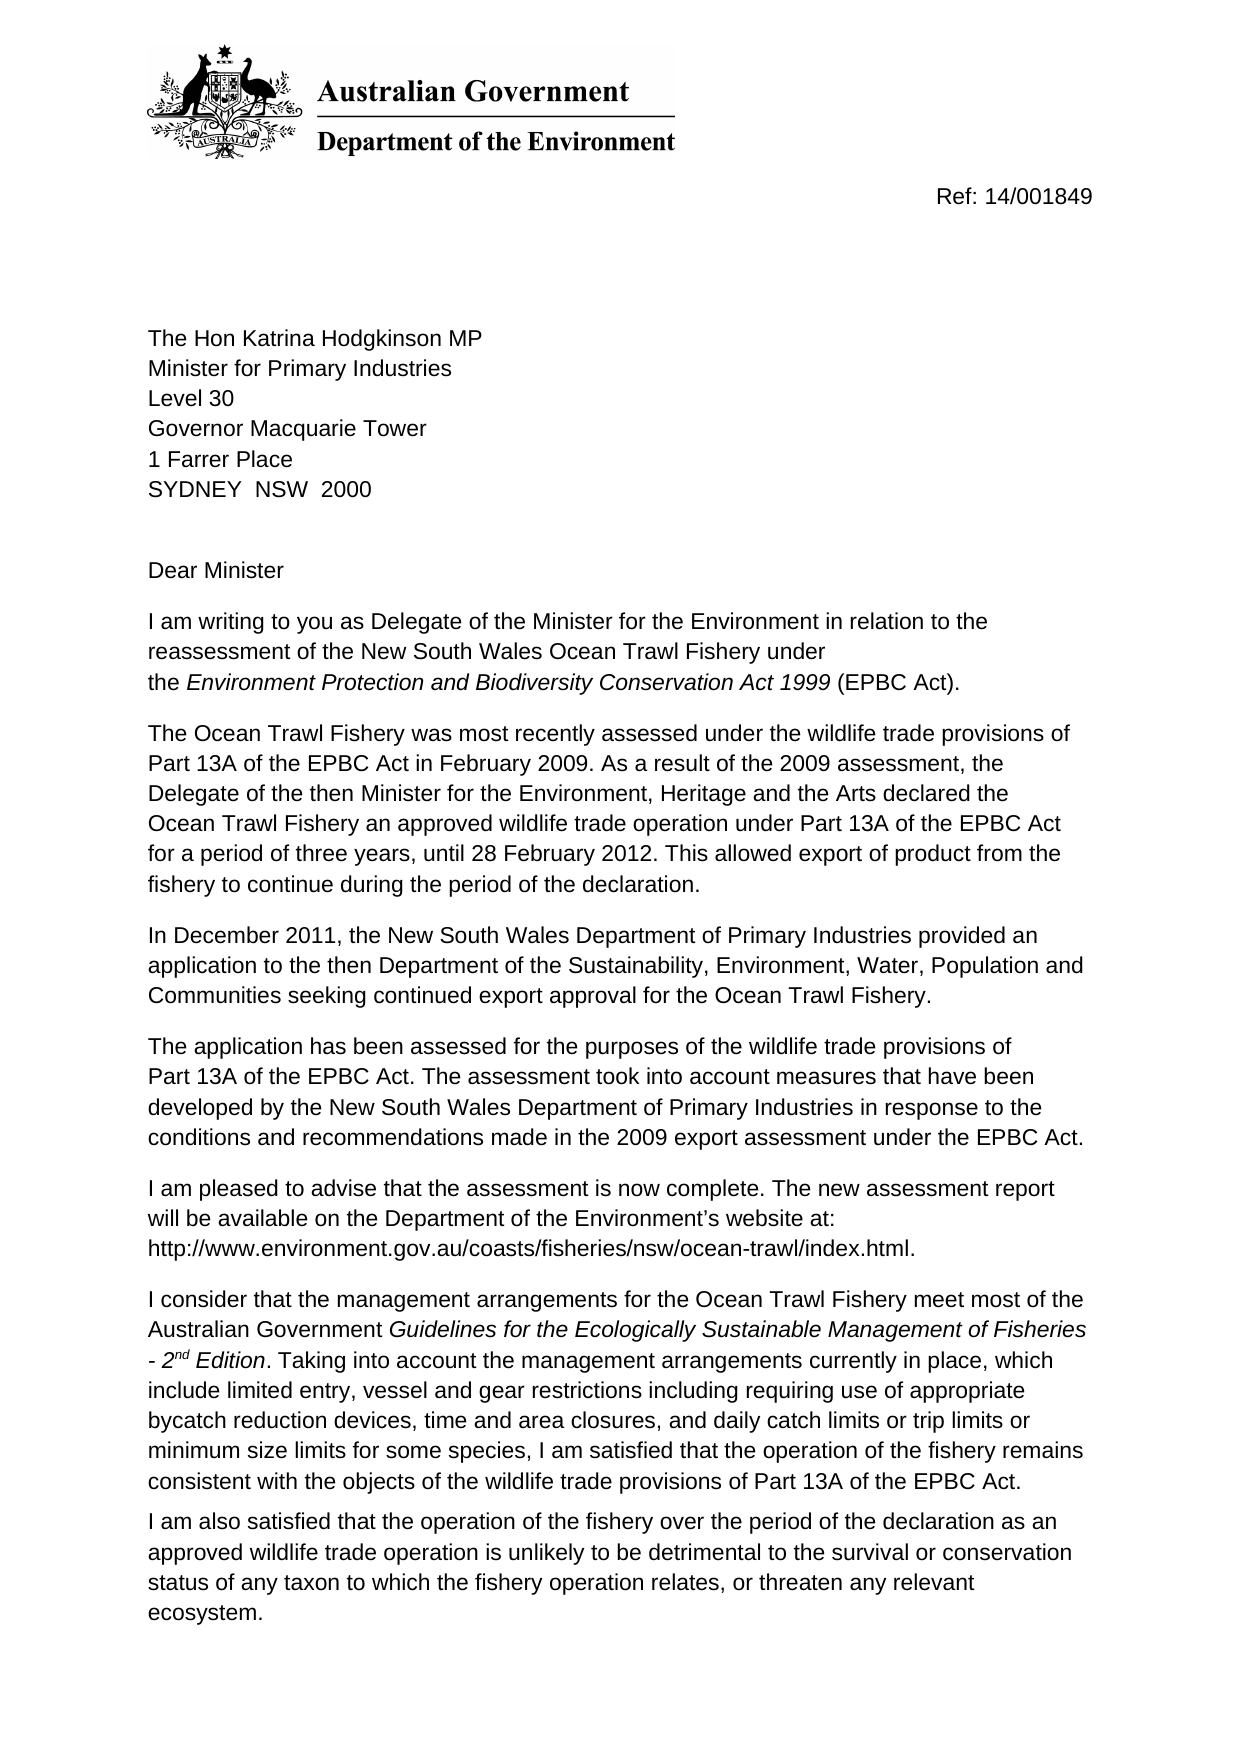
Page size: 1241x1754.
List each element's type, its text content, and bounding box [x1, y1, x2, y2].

text The Ocean Trawl Fishery was most recently assessed under the wildlife trade provisions of Part 13A of the EPBC Act in February 2009. As a result of the 2009 assessment, the Delegate of the then Minister for the Environment, Heritage and the Arts declared the Ocean Trawl Fishery an approved wildlife trade operation under Part 13A of the EPBC Act for a period of three years, until 28 February 2012. This allowed export of product from the fishery to continue during the period of the declaration. [148, 719, 1092, 897]
text In December 2011, the New South Wales Department of Primary Industries provided an application to the then Department of the Sustainability, Environment, Water, Population and Communities seeking continued export approval for the Ocean Trawl Fishery. [148, 922, 1092, 1008]
text I am pleased to advise that the assessment is now complete. The new assessment report will be available on the Department of the Environment’s website at: http://www.environment.gov.au/coasts/fisheries/nsw/ocean-trawl/index.html. [148, 1175, 1092, 1262]
text The Hon Katrina Hodgkinson MP Minister for Primary Industries Level 30 [148, 325, 1092, 412]
text The application has been assessed for the purposes of the wildlife trade provisions of Part 13A of the EPBC Act. The assessment took into account measures that have been developed by the New South Wales Department of Primary Industries in response to the conditions and recommendations made in the 2009 export assessment under the EPBC Act. [148, 1033, 1092, 1150]
text I am also satisfied that the operation of the fishery over the period of the declaration as an approved wildlife trade operation is unlikely to be detrimental to the survival or conservation status of any taxon to which the fishery operation relates, or threaten any relevant ecosystem. [148, 1508, 1092, 1625]
text SYDNEY NSW 2000 [148, 476, 1092, 502]
text Dear Minister [148, 557, 1092, 583]
text Ref: 14/001849 [148, 183, 1092, 209]
picture [147, 44, 675, 159]
text I consider that the management arrangements for the Ocean Trawl Fishery meet most of the Australian Government Guidelines for the Ecologically Sustainable Management of Fisheries - 2nd Edition. Taking into account the management arrangements currently in place, which include limited entry, vessel and gear restrictions including requiring use of appropriate bycatch reduction devices, time and area closures, and daily catch limits or trip limits or minimum size limits for some species, I am satisfied that the operation of the fishery remains consistent with the objects of the wildlife trade provisions of Part 13A of the EPBC Act. [148, 1286, 1092, 1494]
text I am writing to you as Delegate of the Minister for the Environment in relation to the reassessment of the New South Wales Ocean Trawl Fishery under the Environment Protection and Biodiversity Conservation Act 1999 (EPBC Act). [148, 608, 1092, 695]
text Governor Macquarie Tower [148, 415, 1092, 442]
text 1 Farrer Place [148, 446, 1092, 472]
